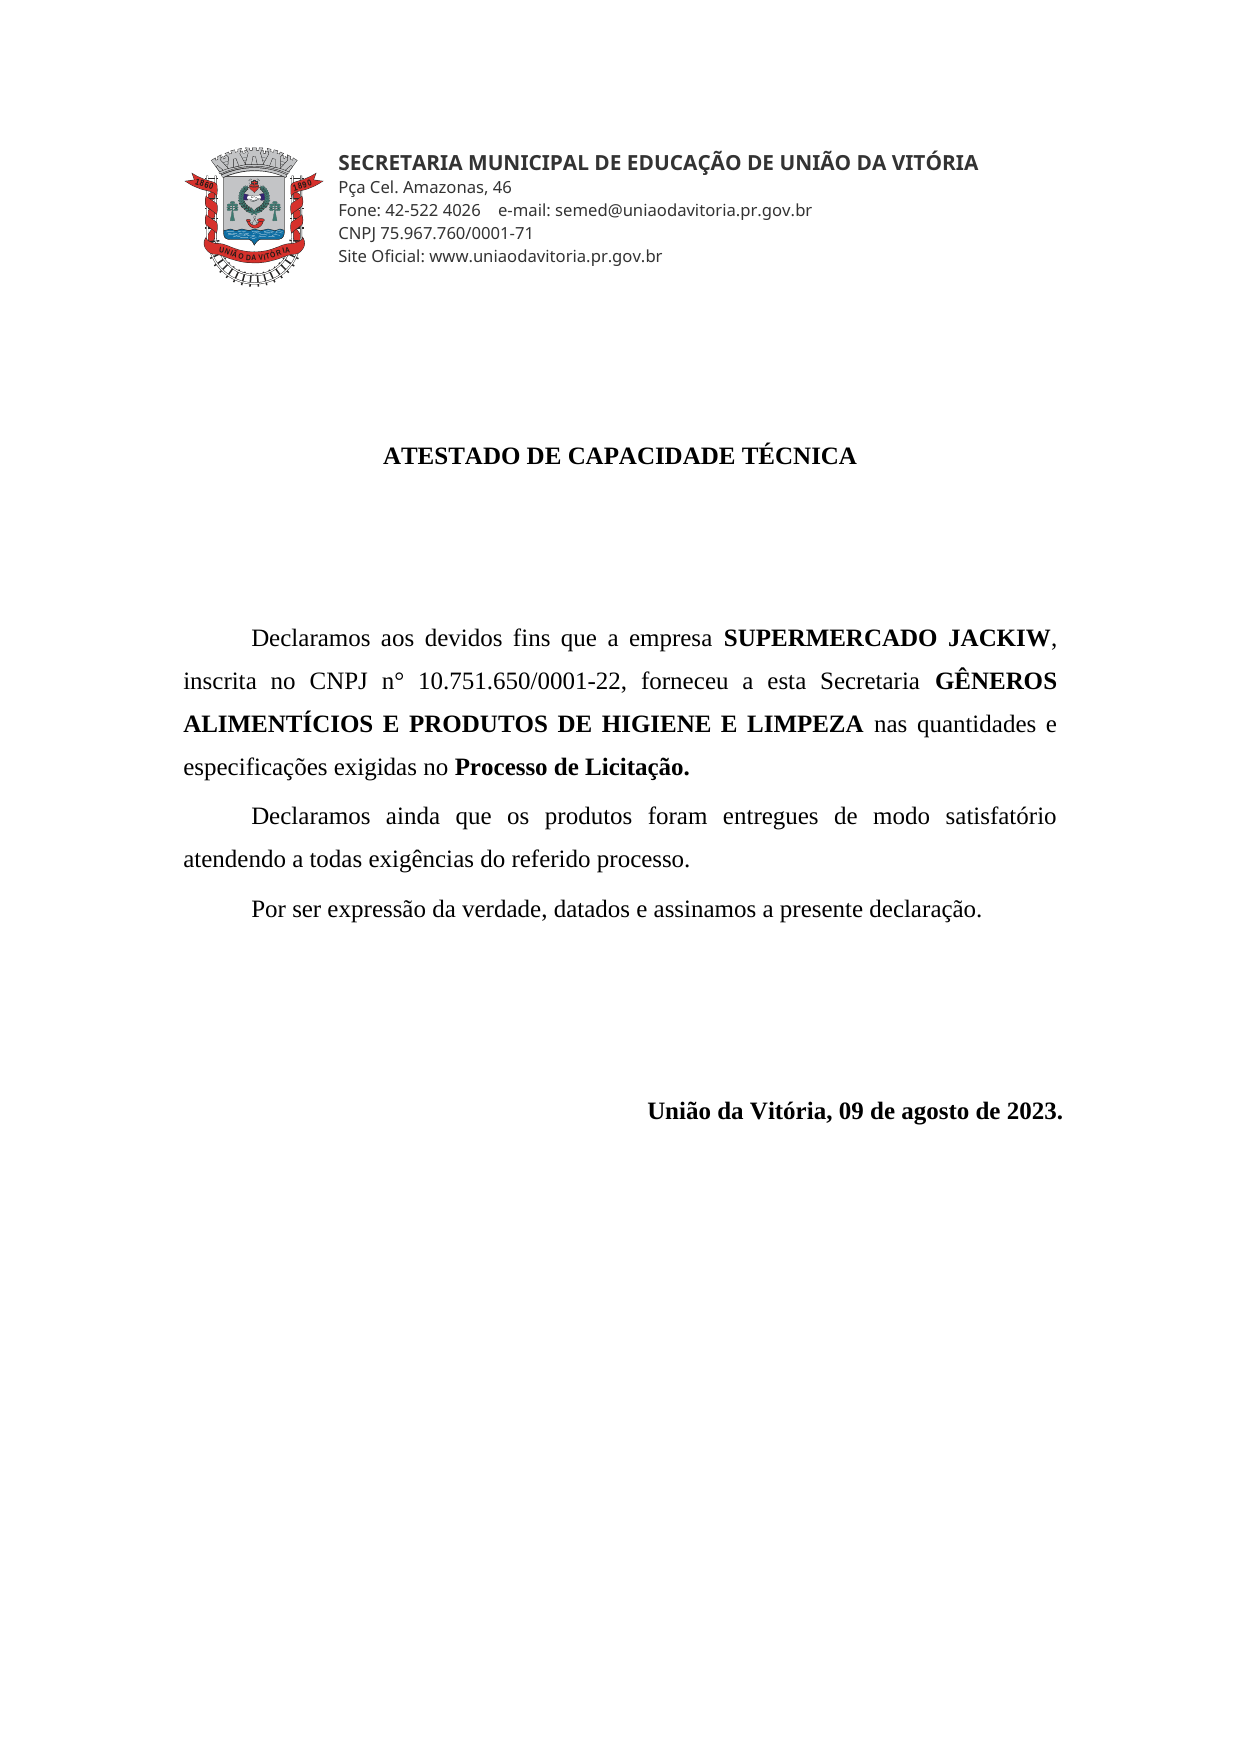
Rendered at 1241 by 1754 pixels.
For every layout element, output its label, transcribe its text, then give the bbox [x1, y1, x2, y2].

table_header [177, 148, 331, 296]
table_header SECRETARIA MUNICIPAL DE EDUCAÇÃO DE UNIÃO DA VITÓRIA Pça Cel. Amazonas, 46 Fone: 42-522 4026 e-mail: semed@uniaodavitoria.pr.gov.br CNPJ 75.967.760/0001-71 Site Oficial: www.uniaodavitoria.pr.gov.br [331, 148, 1174, 296]
